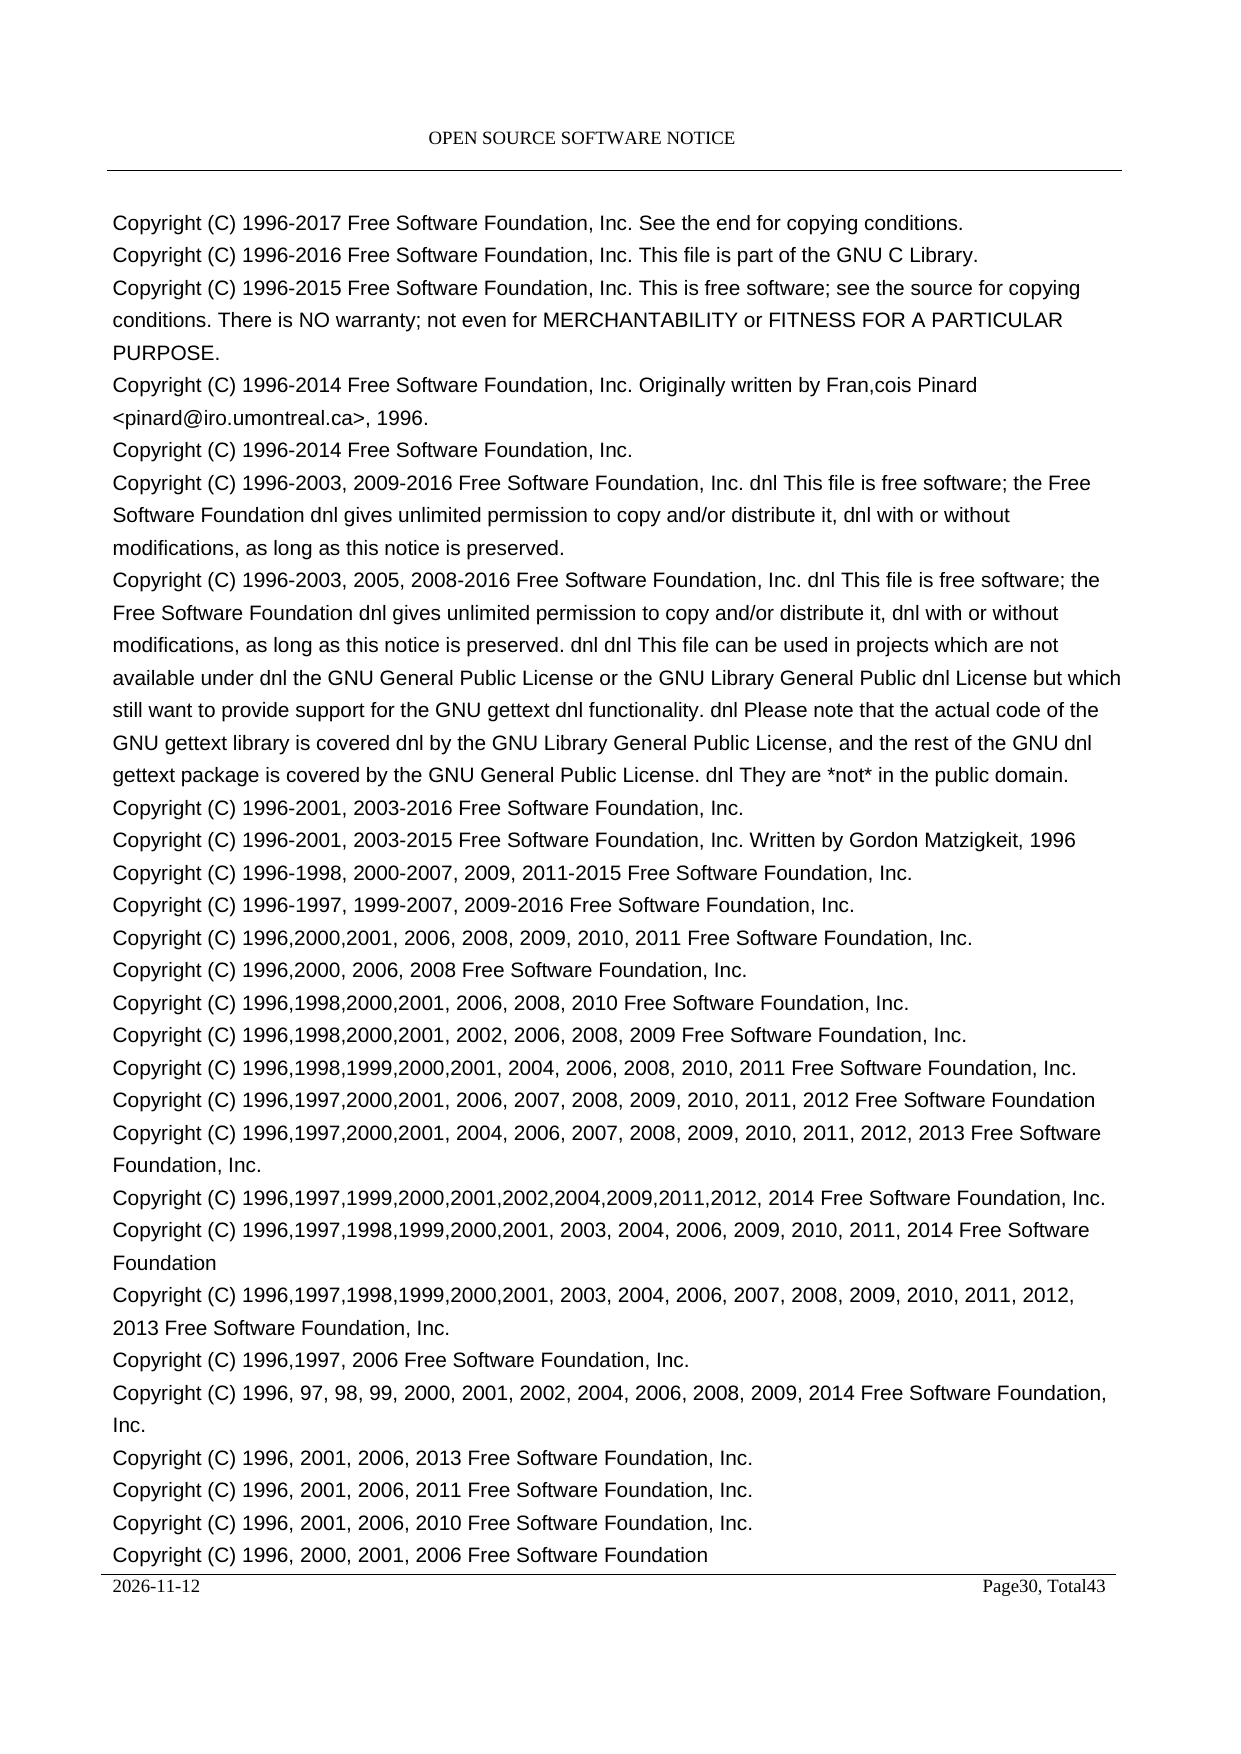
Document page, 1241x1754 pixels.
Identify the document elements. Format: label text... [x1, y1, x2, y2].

text Copyright (C) 1996, 2001, 2006, 2010 Free Software Foundation, Inc. [112, 1506, 1128, 1539]
text Copyright (C) 1996-2014 Free Software Foundation, Inc. Originally written by Fran,cois Pinard <pinard@iro.umontreal.ca>, 1996. [112, 369, 1128, 434]
text Copyright (C) 1996,2000,2001, 2006, 2008, 2009, 2010, 2011 Free Software Foundation, Inc. [112, 921, 1128, 954]
text Copyright (C) 1996,1997,1998,1999,2000,2001, 2003, 2004, 2006, 2009, 2010, 2011, 2014 Free Software Foundation [112, 1214, 1128, 1279]
text Copyright (C) 1996,1997,1998,1999,2000,2001, 2003, 2004, 2006, 2007, 2008, 2009, 2010, 2011, 2012, 2013 Free Software Foundation, Inc. [112, 1279, 1128, 1344]
text Copyright (C) 1996, 2001, 2006, 2013 Free Software Foundation, Inc. [112, 1441, 1128, 1474]
text Copyright (C) 1996,1997,2000,2001, 2006, 2007, 2008, 2009, 2010, 2011, 2012 Free Software Foundation [112, 1084, 1128, 1116]
text Copyright (C) 1996-2015 Free Software Foundation, Inc. This is free software; see the source for copying conditions. There is NO warranty; not even for MERCHANTABILITY or FITNESS FOR A PARTICULAR PURPOSE. [112, 271, 1128, 369]
text Copyright (C) 1996-2003, 2009-2016 Free Software Foundation, Inc. dnl This file is free software; the Free Software Foundation dnl gives unlimited permission to copy and/or distribute it, dnl with or without modifications, as long as this notice is preserved. [112, 466, 1128, 564]
text Copyright (C) 1996-2001, 2003-2015 Free Software Foundation, Inc. Written by Gordon Matzigkeit, 1996 [112, 824, 1128, 856]
text Copyright (C) 1996,2000, 2006, 2008 Free Software Foundation, Inc. [112, 954, 1128, 986]
text Copyright (C) 1996-2016 Free Software Foundation, Inc. This file is part of the GNU C Library. [112, 239, 1128, 271]
text Copyright (C) 1996,1998,1999,2000,2001, 2004, 2006, 2008, 2010, 2011 Free Software Foundation, Inc. [112, 1051, 1128, 1084]
text Copyright (C) 1996,1997, 2006 Free Software Foundation, Inc. [112, 1344, 1128, 1376]
text Copyright (C) 1996,1998,2000,2001, 2006, 2008, 2010 Free Software Foundation, Inc. [112, 986, 1128, 1019]
text Copyright (C) 1996-1998, 2000-2007, 2009, 2011-2015 Free Software Foundation, Inc. [112, 856, 1128, 889]
text Copyright (C) 1996-2001, 2003-2016 Free Software Foundation, Inc. [112, 791, 1128, 824]
text Copyright (C) 1996,1997,1999,2000,2001,2002,2004,2009,2011,2012, 2014 Free Software Foundation, Inc. [112, 1181, 1128, 1214]
text Copyright (C) 1996-2014 Free Software Foundation, Inc. [112, 434, 1128, 466]
text Copyright (C) 1996, 2001, 2006, 2011 Free Software Foundation, Inc. [112, 1474, 1128, 1506]
text Copyright (C) 1996, 97, 98, 99, 2000, 2001, 2002, 2004, 2006, 2008, 2009, 2014 Free Software Foundation, Inc. [112, 1376, 1128, 1441]
text Copyright (C) 1996,1998,2000,2001, 2002, 2006, 2008, 2009 Free Software Foundation, Inc. [112, 1019, 1128, 1051]
text Copyright (C) 1996-2017 Free Software Foundation, Inc. See the end for copying conditions. [112, 206, 1128, 239]
text Copyright (C) 1996, 2000, 2001, 2006 Free Software Foundation [112, 1539, 1128, 1571]
text Copyright (C) 1996-2003, 2005, 2008-2016 Free Software Foundation, Inc. dnl This file is free software; the Free Software Foundation dnl gives unlimited permission to copy and/or distribute it, dnl with or without modifications, as long as this notice is preserved. dnl dnl This file can be used in projects which are not available under dnl the GNU General Public License or the GNU Library General Public dnl License but which still want to provide support for the GNU gettext dnl functionality. dnl Please note that the actual code of the GNU gettext library is covered dnl by the GNU Library General Public License, and the rest of the GNU dnl gettext package is covered by the GNU General Public License. dnl They are *not* in the public domain. [112, 564, 1128, 791]
text Copyright (C) 1996-1997, 1999-2007, 2009-2016 Free Software Foundation, Inc. [112, 889, 1128, 921]
text Copyright (C) 1996,1997,2000,2001, 2004, 2006, 2007, 2008, 2009, 2010, 2011, 2012, 2013 Free Software Foundation, Inc. [112, 1116, 1128, 1181]
